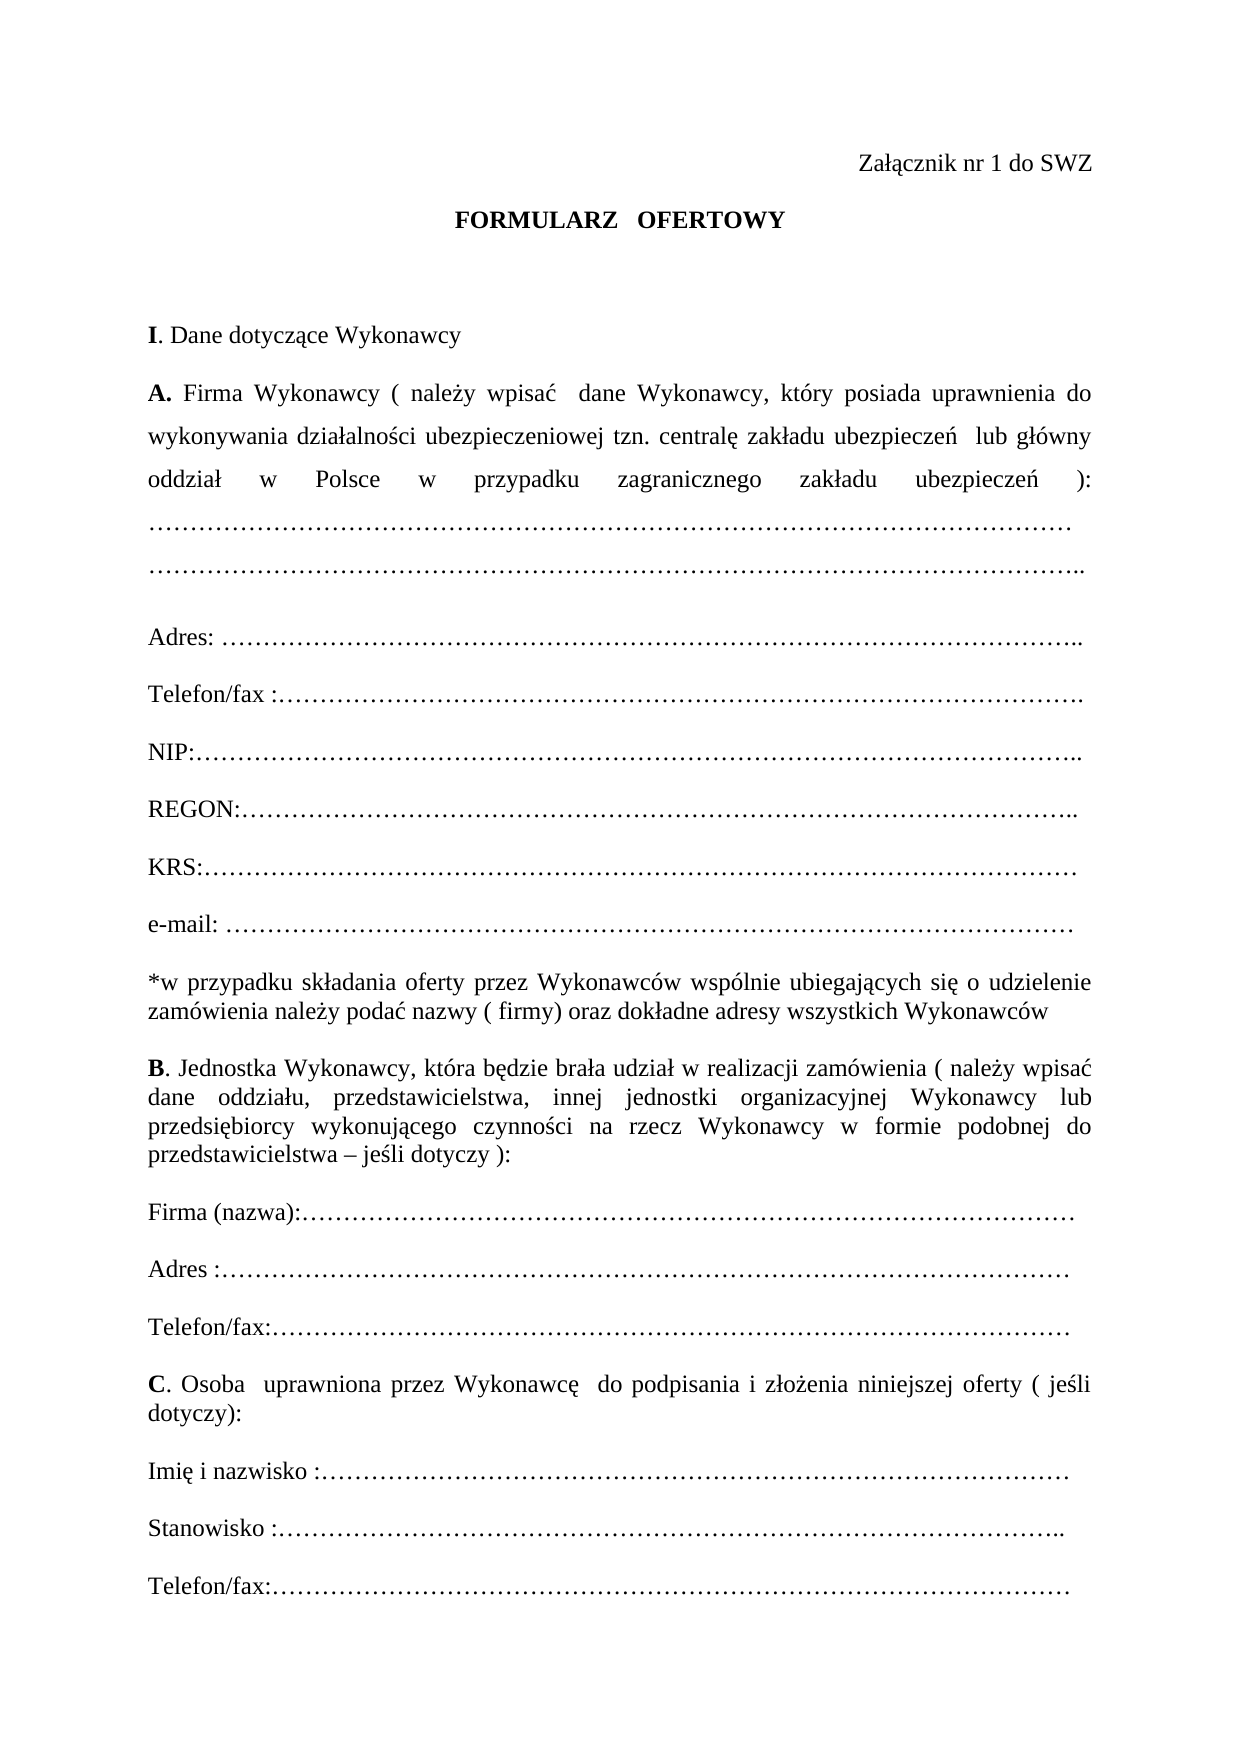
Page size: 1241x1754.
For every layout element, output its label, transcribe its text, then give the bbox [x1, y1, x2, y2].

text C. Osoba uprawniona przez Wykonawcę do podpisania i złożenia niniejszej oferty ( jeśli dotyczy): [148, 1369, 1093, 1427]
text Imię i nazwisko :……………………………………………………………………………… [148, 1456, 1093, 1484]
text KRS:…………………………………………………………………………………………… [148, 852, 1093, 881]
text e-mail: ………………………………………………………………………………………… [148, 909, 1093, 938]
text Firma (nazwa):………………………………………………………………………………… [148, 1197, 1093, 1226]
text Telefon/fax:…………………………………………………………………………………… [148, 1312, 1093, 1341]
text FORMULARZ OFERTOWY [148, 205, 1093, 234]
text A. Firma Wykonawcy ( należy wpisać dane Wykonawcy, który posiada uprawnienia do wykonywania działalności ubezpieczeniowej tzn. centralę zakładu ubezpieczeń lub główny oddział w Polsce w przypadku zagranicznego zakładu ubezpieczeń ):…………………………………………………………………………………………………………………………………………………………………………………………………….. [148, 378, 1093, 579]
text *w przypadku składania oferty przez Wykonawców wspólnie ubiegających się o udzielenie zamówienia należy podać nazwy ( firmy) oraz dokładne adresy wszystkich Wykonawców [148, 967, 1093, 1024]
text Telefon/fax :……………………………………………………………………………………. [148, 679, 1093, 708]
text B. Jednostka Wykonawcy, która będzie brała udział w realizacji zamówienia ( należy wpisać dane oddziału, przedstawicielstwa, innej jednostki organizacyjnej Wykonawcy lub przedsiębiorcy wykonującego czynności na rzecz Wykonawcy w formie podobnej do przedstawicielstwa – jeśli dotyczy ): [148, 1053, 1093, 1168]
text I. Dane dotyczące Wykonawcy [148, 320, 1093, 349]
text Telefon/fax:…………………………………………………………………………………… [148, 1571, 1093, 1599]
text REGON:……………………………………………………………………………………….. [148, 794, 1093, 823]
text Załącznik nr 1 do SWZ [148, 148, 1093, 176]
text NIP:…………………………………………………………………………………………….. [148, 737, 1093, 766]
text Stanowisko :………………………………………………………………………………….. [148, 1513, 1093, 1542]
text Adres :………………………………………………………………………………………… [148, 1254, 1093, 1283]
text Adres: ………………………………………………………………………………………….. [148, 622, 1093, 651]
